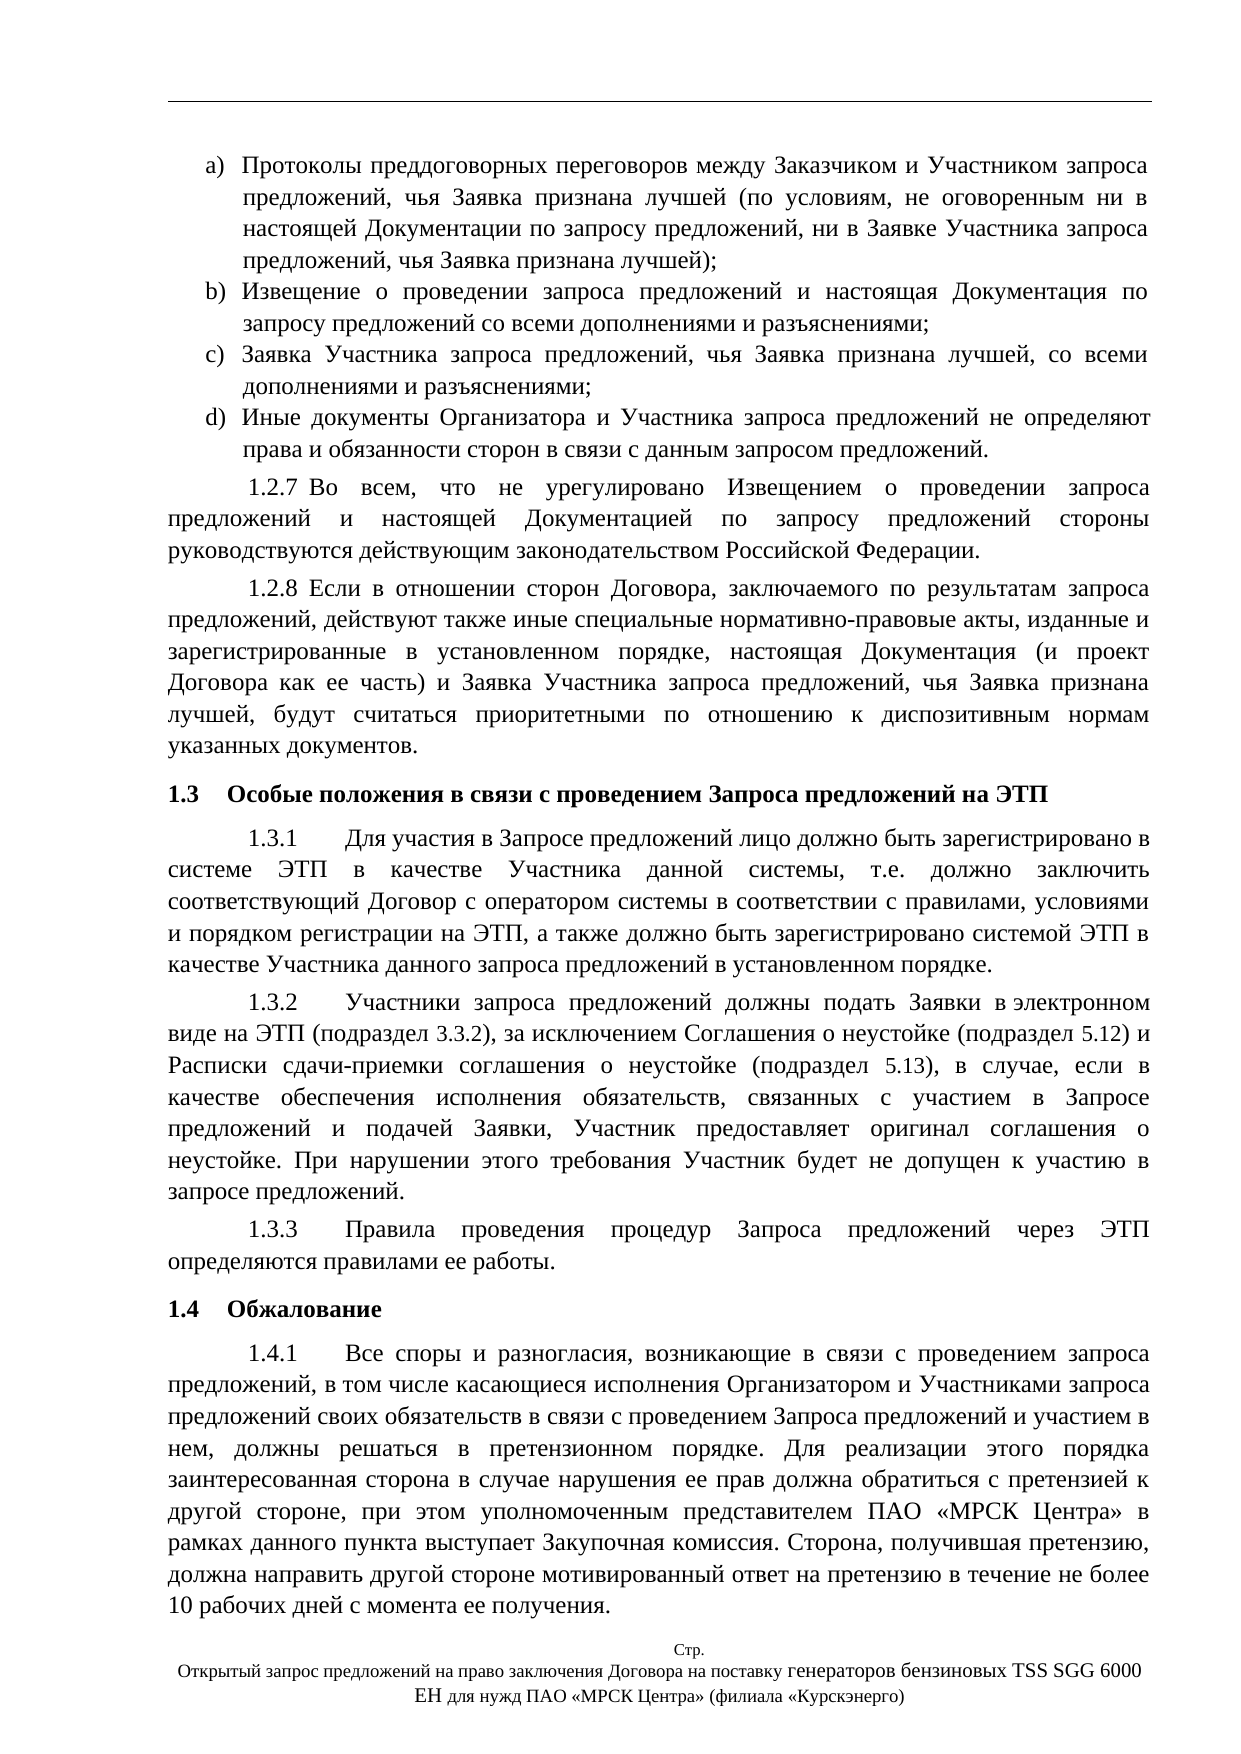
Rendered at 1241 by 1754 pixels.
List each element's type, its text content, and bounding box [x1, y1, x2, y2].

list Во всем, что не урегулировано Извещением о проведении запроса предложений и настоящей Документацией по запросу предложений стороны руководствуются действующим законодательством Российской Федерации. [168, 472, 1150, 564]
list Заявка Участника запроса предложений, чья Заявка признана лучшей, со всеми дополнениями и разъяснениями; [205, 339, 1148, 400]
subtitle Особые положения в связи с проведением Запроса предложений на ЭТП [168, 779, 1152, 808]
subtitle Обжалование [168, 1294, 1152, 1323]
list Иные документы Организатора и Участника запроса предложений не определяют права и обязанности сторон в связи с данным запросом предложений. [205, 402, 1152, 463]
list Для участия в Запросе предложений лицо должно быть зарегистрировано в системе ЭТП в качестве Участника данной системы, т.е. должно заключить соответствующий Договор с оператором системы в соответствии с правилами, условиями и порядком регистрации на ЭТП, а также должно быть зарегистрировано системой ЭТП в качестве Участника данного запроса предложений в установленном порядке. [168, 823, 1150, 978]
list Все споры и разногласия, возникающие в связи с проведением запроса предложений, в том числе касающиеся исполнения Организатором и Участниками запроса предложений своих обязательств в связи с проведением Запроса предложений и участием в нем, должны решаться в претензионном порядке. Для реализации этого порядка заинтересованная сторона в случае нарушения ее прав должна обратиться с претензией к другой стороне, при этом уполномоченным представителем ПАО «МРСК Центра» в рамках данного пункта выступает Закупочная комиссия. Сторона, получившая претензию, должна направить другой стороне мотивированный ответ на претензию в течение не более 10 рабочих дней с момента ее получения. [168, 1338, 1150, 1619]
list Правила проведения процедур Запроса предложений через ЭТП определяются правилами ее работы. [168, 1214, 1150, 1274]
list Протоколы преддоговорных переговоров между Заказчиком и Участником запроса предложений, чья Заявка признана лучшей (по условиям, не оговоренным ни в настоящей Документации по запросу предложений, ни в Заявке Участника запроса предложений, чья Заявка признана лучшей); [205, 150, 1149, 273]
list Участники запроса предложений должны подать Заявки в электронном виде на ЭТП (подраздел 3.3.2), за исключением Соглашения о неустойке (подраздел 5.12) и Расписки сдачи-приемки соглашения о неустойке (подраздел 5.13), в случае, если в качестве обеспечения исполнения обязательств, связанных с участием в Запросе предложений и подачей Заявки, Участник предоставляет оригинал соглашения о неустойке. При нарушении этого требования Участник будет не допущен к участию в запросе предложений. [168, 987, 1150, 1205]
list Если в отношении сторон Договора, заключаемого по результатам запроса предложений, действуют также иные специальные нормативно-правовые акты, изданные и зарегистрированные в установленном порядке, настоящая Документация (и проект Договора как ее часть) и Заявка Участника запроса предложений, чья Заявка признана лучшей, будут считаться приоритетными по отношению к диспозитивным нормам указанных документов. [168, 573, 1150, 759]
list Извещение о проведении запроса предложений и настоящая Документация по запросу предложений со всеми дополнениями и разъяснениями; [205, 276, 1148, 337]
